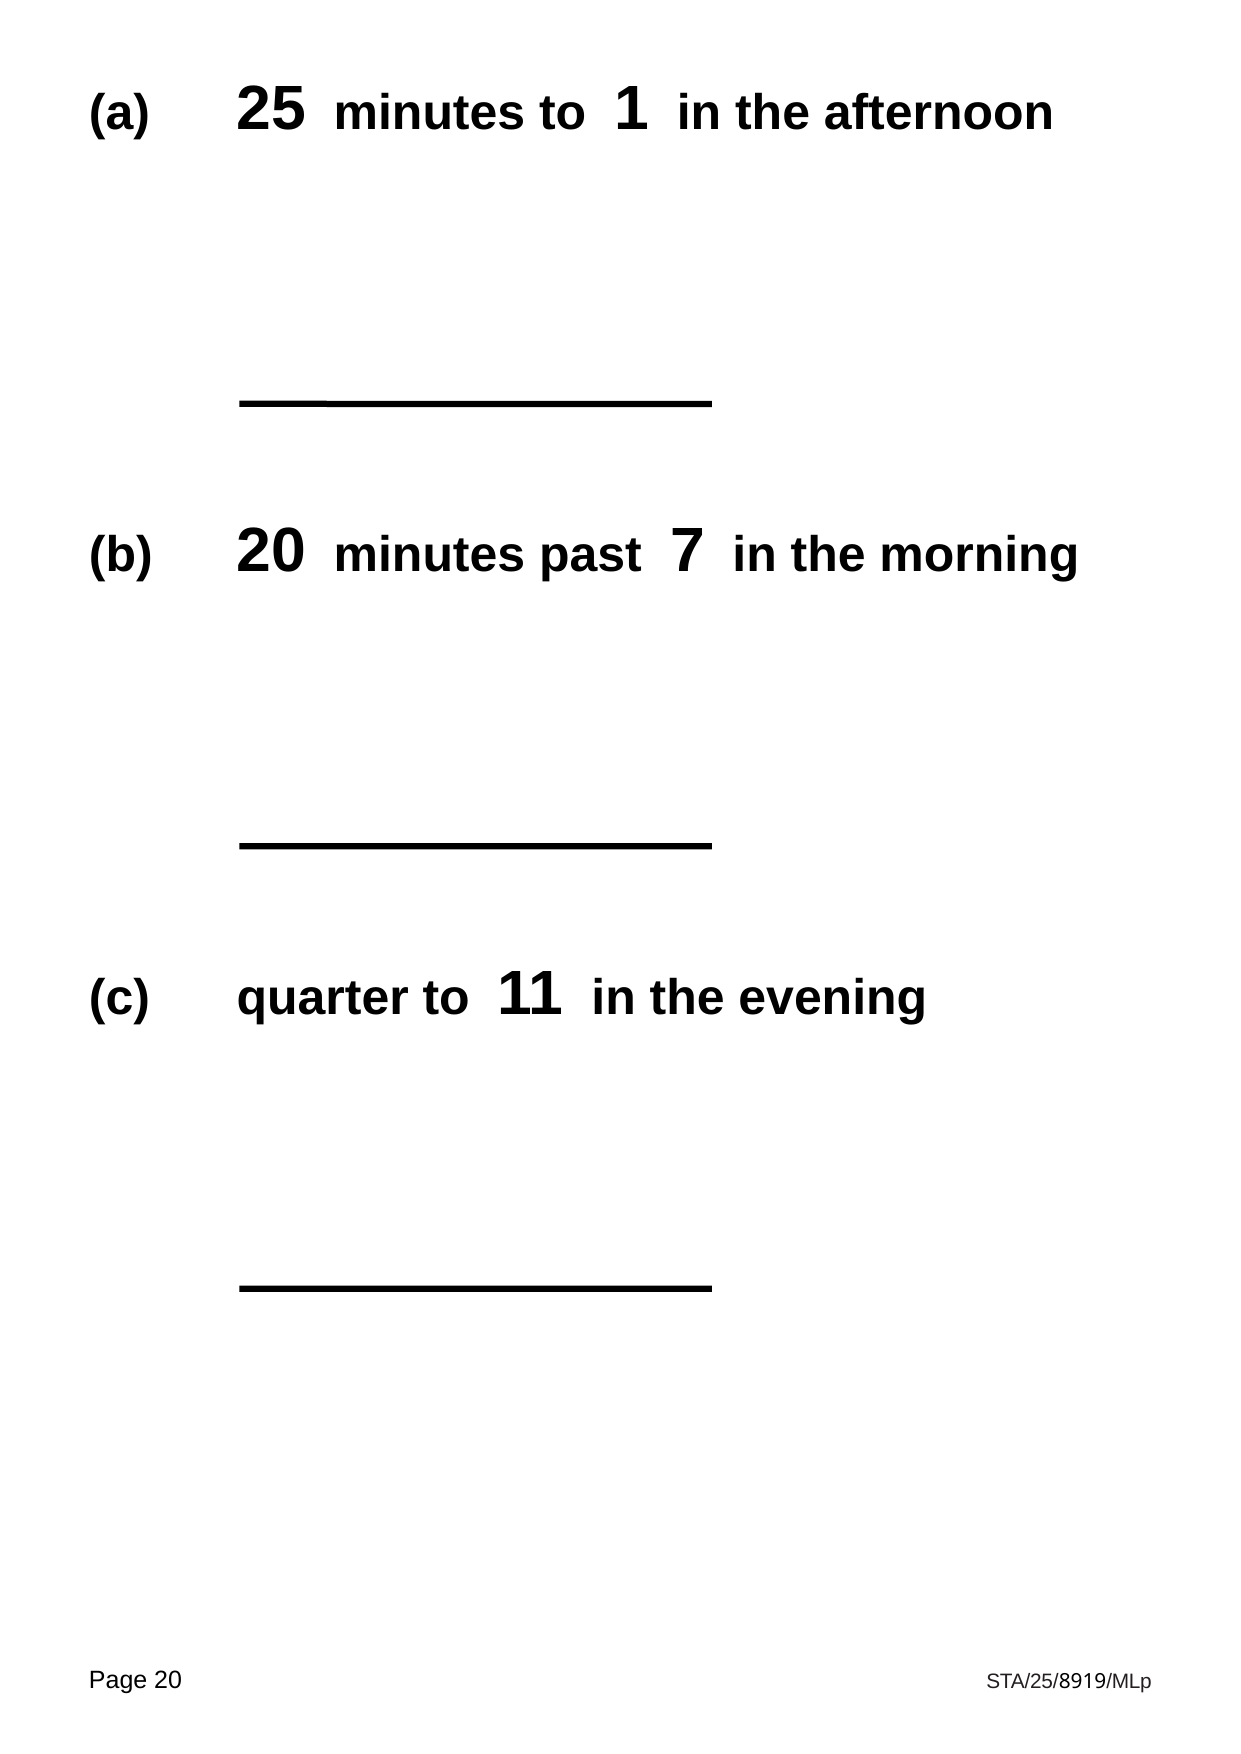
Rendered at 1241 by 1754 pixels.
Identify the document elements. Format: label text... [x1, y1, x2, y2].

text (b) 20 minutes past 7 in the morning [89, 513, 1152, 585]
text (c) quarter to 11 in the evening [89, 956, 1152, 1027]
text (a) 25 minutes to 1 in the afternoon [89, 71, 1152, 143]
